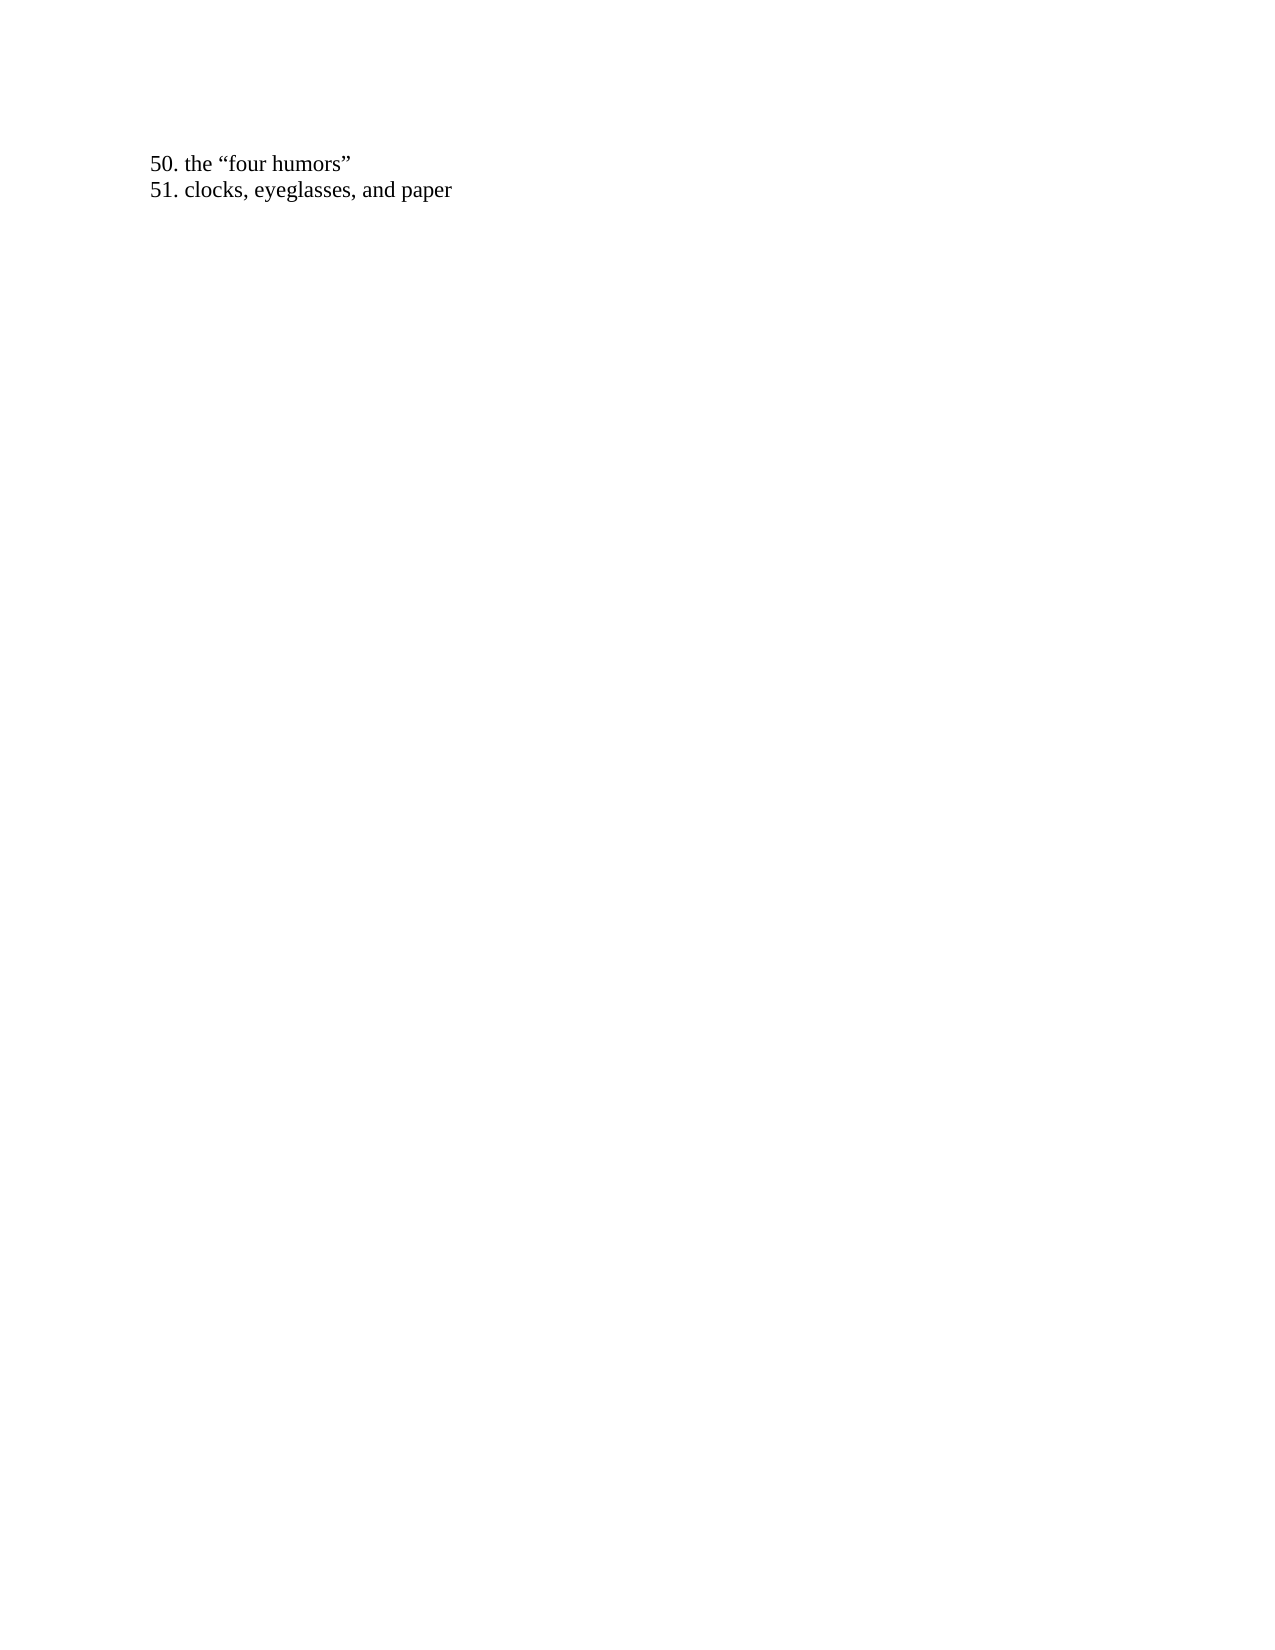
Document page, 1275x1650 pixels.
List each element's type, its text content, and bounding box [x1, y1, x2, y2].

text 50. the “four humors” [150, 150, 1125, 176]
text 51. clocks, eyeglasses, and paper [150, 176, 1125, 203]
